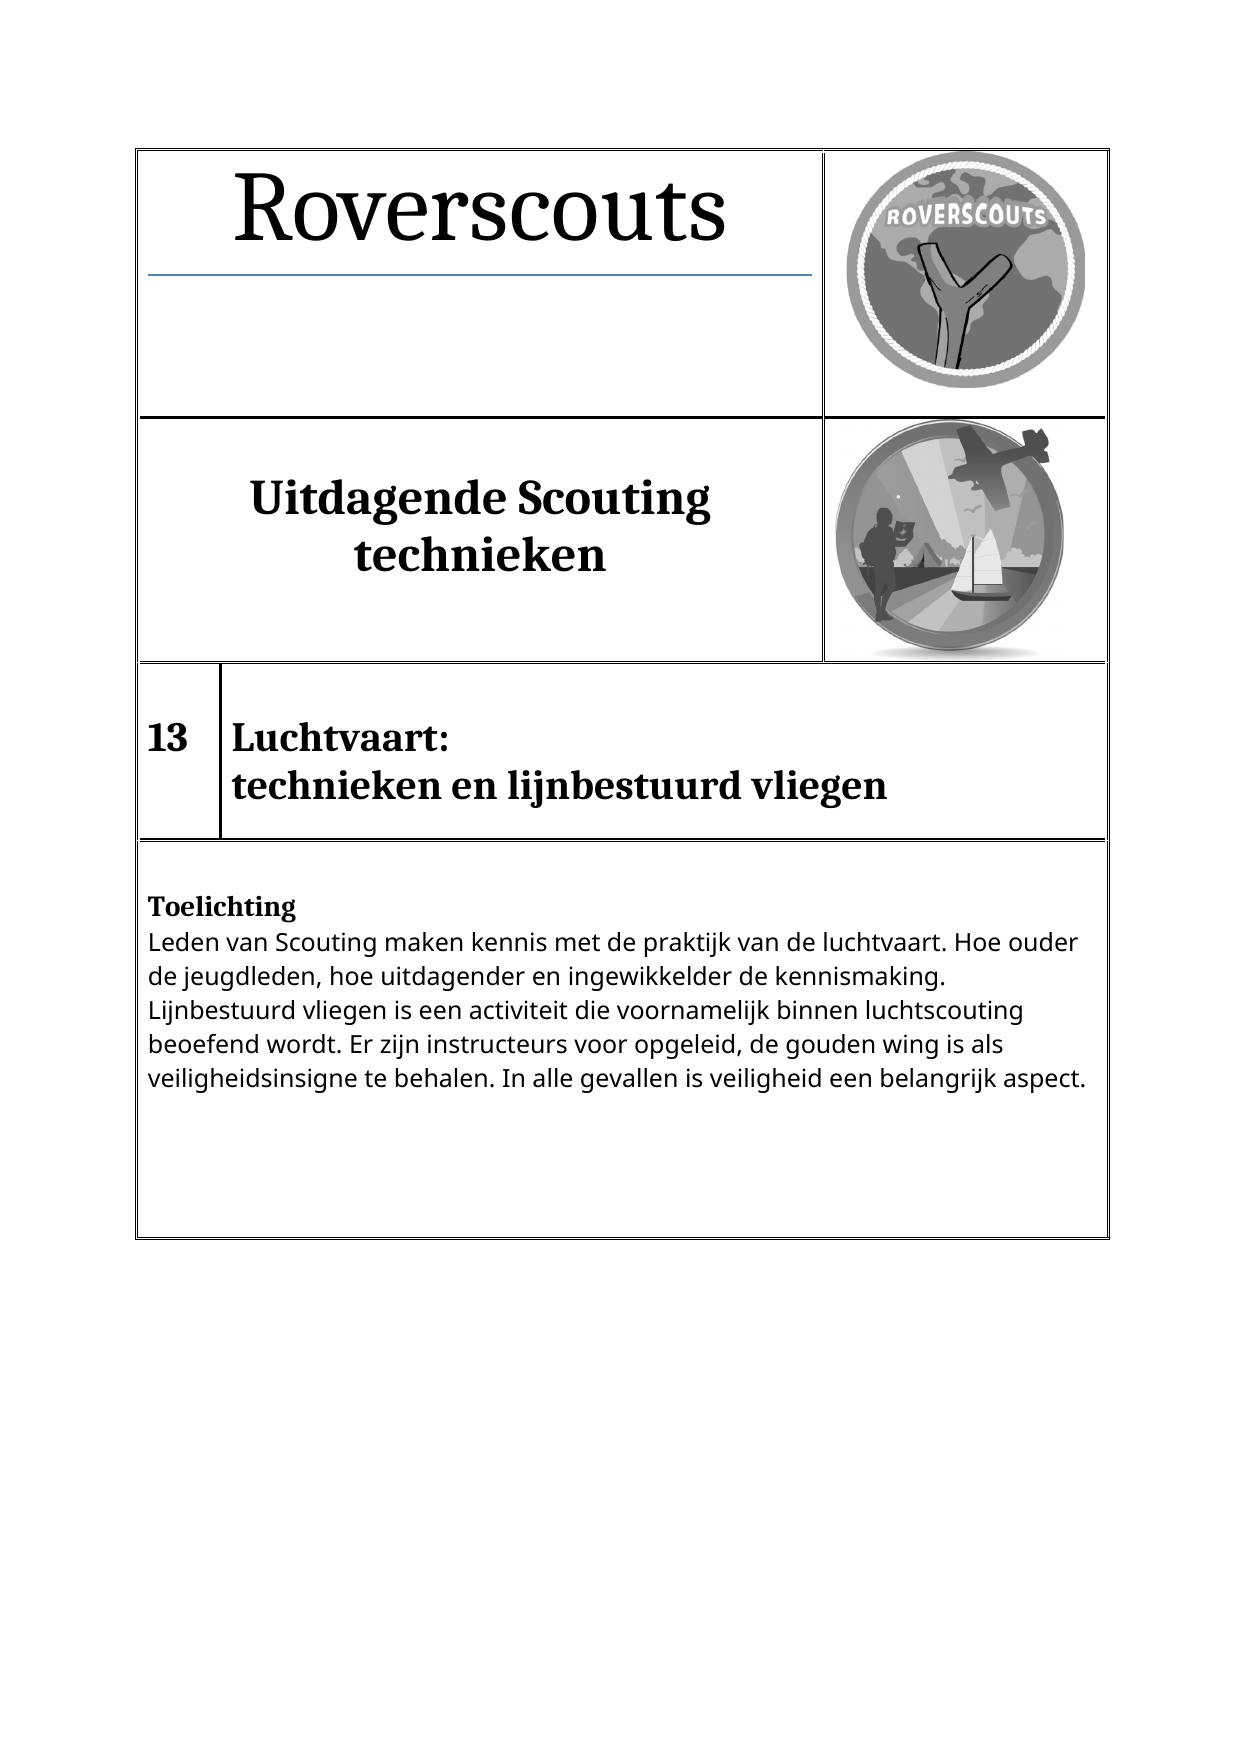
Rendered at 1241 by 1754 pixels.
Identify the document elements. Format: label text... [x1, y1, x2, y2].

table_cell Luchtvaart: technieken en lijnbestuurd vliegen [220, 661, 1108, 838]
table_cell Uitdagende Scouting technieken [138, 416, 822, 661]
table_cell 13 [136, 661, 220, 838]
table_cell [1064, 416, 1107, 661]
table_header [824, 151, 1107, 416]
table_cell Toelichting Leden van Scouting maken kennis met de praktijk van de luchtvaart. Hoe ouder de jeugdleden, hoe uitdagender en ingewikkelder de kennismaking. Lijnbestuurd vliegen is een activiteit die voornamelijk binnen luchtscouting beoefend wordt. Er zijn instructeurs voor opgeleid, de gouden wing is als veiligheidsinsigne te behalen. In alle gevallen is veiligheid een belangrijk aspect. [138, 838, 1107, 1237]
table_header Roverscouts [138, 151, 824, 416]
picture [835, 419, 1064, 661]
table_cell [825, 419, 835, 661]
